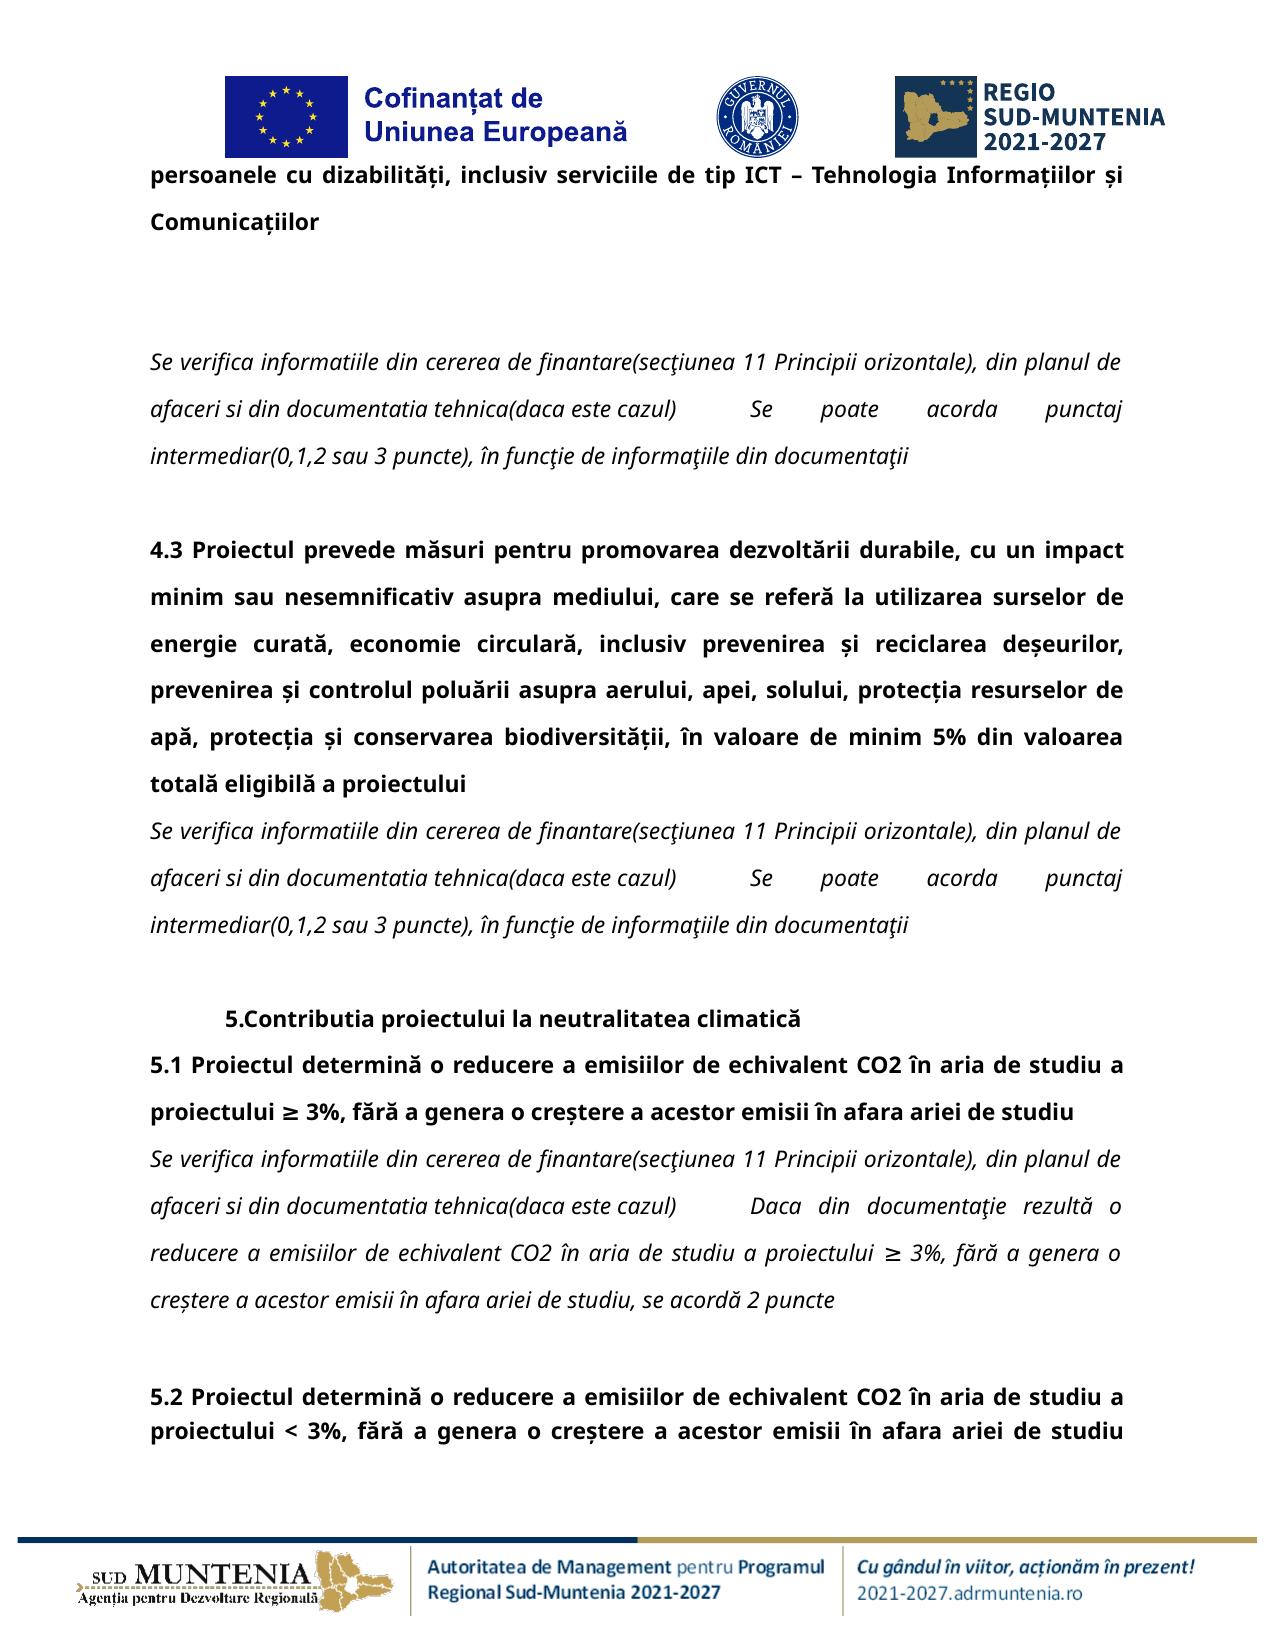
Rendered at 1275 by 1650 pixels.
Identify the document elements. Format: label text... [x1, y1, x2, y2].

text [150, 159, 1125, 237]
text Se verifica informatiile din cererea de finantare(secţiunea 11 Principii orizontale), din planul de afaceri si din documentatia tehnica(daca este cazul) Daca din documentaţie rezultă o reducere a emisiilor de echivalent CO2 în aria de studiu a proiectului ≥ 3%, fără a genera o creștere a acestor emisii în afara ariei de studiu, se acordă 2 puncte [150, 1143, 1125, 1315]
text 5.2 Proiectul determină o reducere a emisiilor de echivalent CO2 în aria de studiu a proiectului < 3%, fără a genera o creștere a acestor emisii în afara ariei de studiu [150, 1381, 1125, 1480]
text 5.Contributia proiectului la neutralitatea climatică [150, 1002, 1125, 1034]
picture [17, 1537, 1258, 1617]
text 5.1 Proiectul determină o reducere a emisiilor de echivalent CO2 în aria de studiu a proiectului ≥ 3%, fără a genera o creștere a acestor emisii în afara ariei de studiu [150, 1049, 1125, 1127]
text 4.3 Proiectul prevede măsuri pentru promovarea dezvoltării durabile, cu un impact minim sau nesemnificativ asupra mediului, care se referă la utilizarea surselor de energie curată, economie circulară, inclusiv prevenirea și reciclarea deșeurilor, prevenirea și controlul poluării asupra aerului, apei, solului, protecția resurselor de apă, protecția și conservarea biodiversității, în valoare de minim 5% din valoarea totală eligibilă a proiectului [150, 534, 1125, 799]
